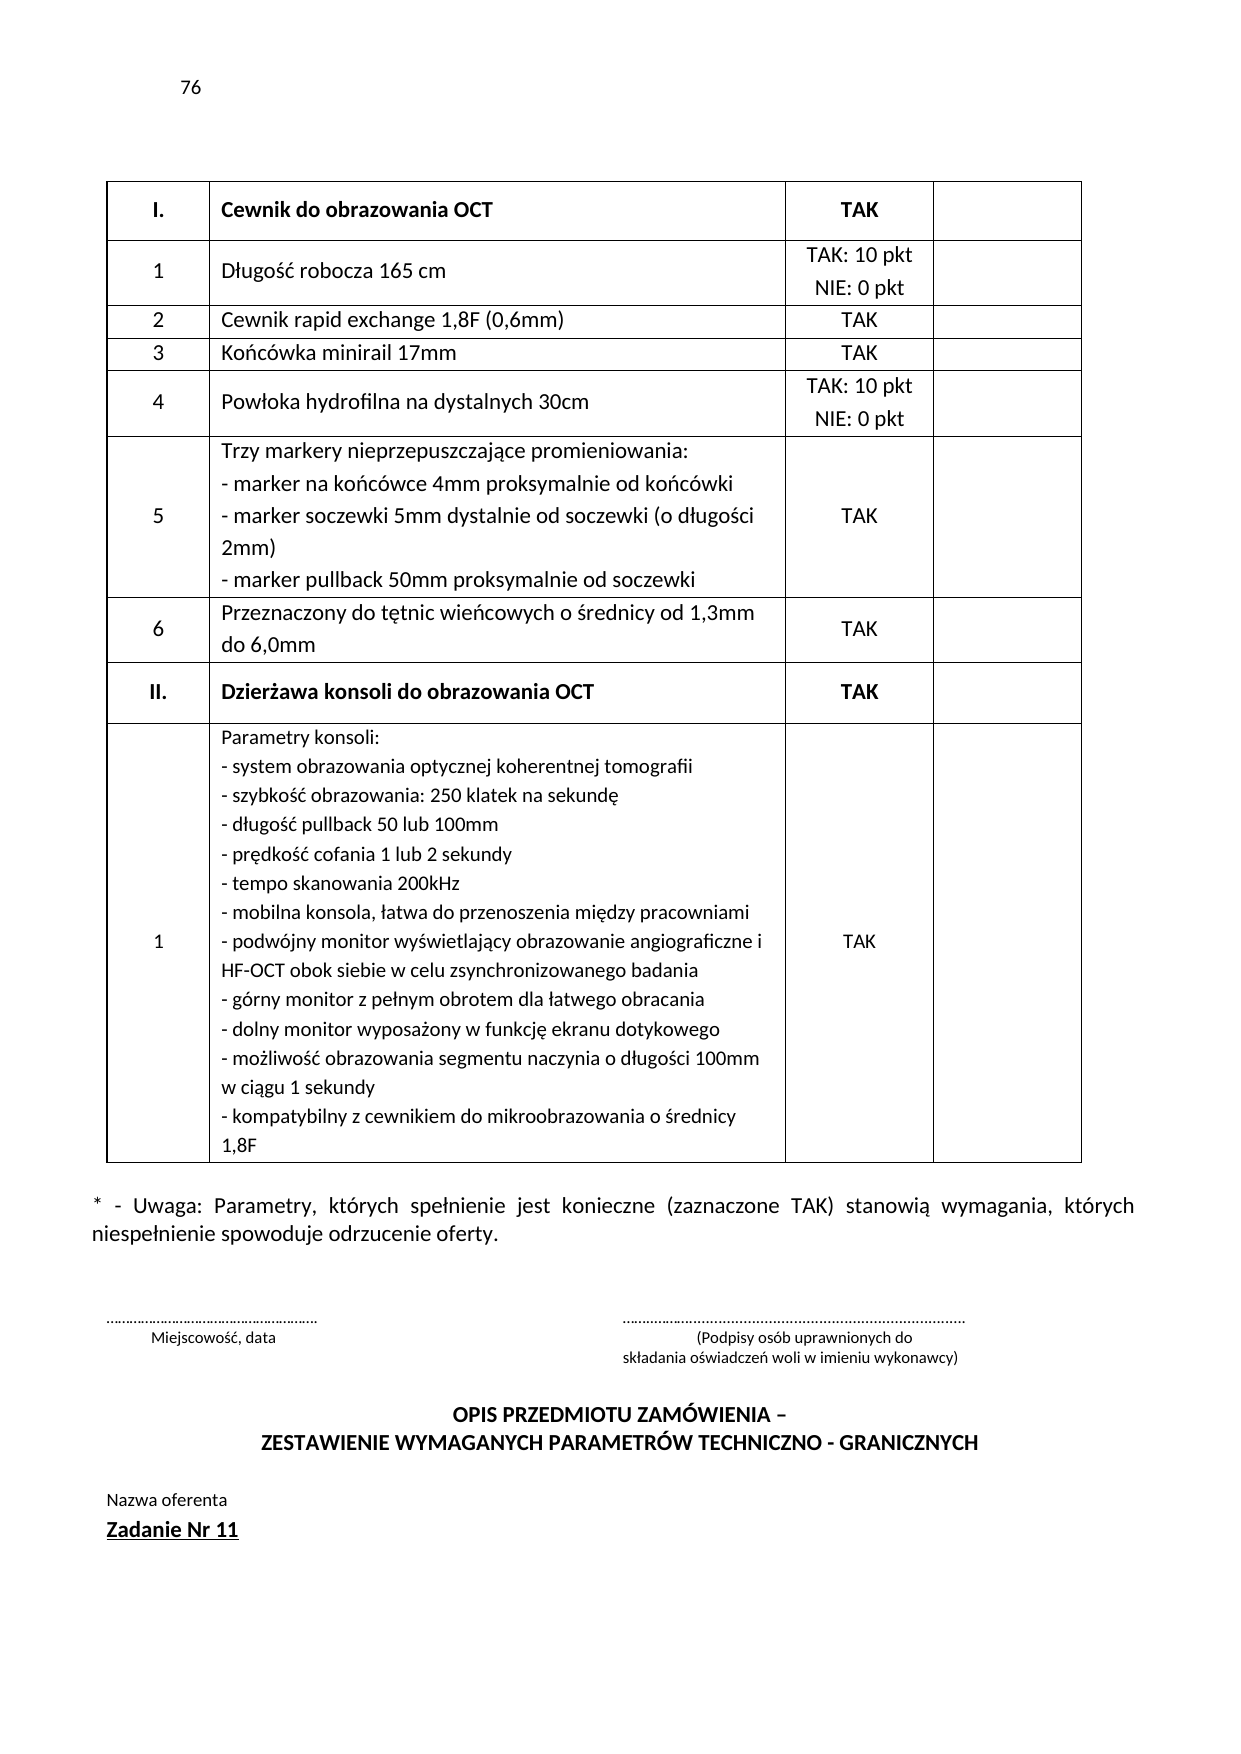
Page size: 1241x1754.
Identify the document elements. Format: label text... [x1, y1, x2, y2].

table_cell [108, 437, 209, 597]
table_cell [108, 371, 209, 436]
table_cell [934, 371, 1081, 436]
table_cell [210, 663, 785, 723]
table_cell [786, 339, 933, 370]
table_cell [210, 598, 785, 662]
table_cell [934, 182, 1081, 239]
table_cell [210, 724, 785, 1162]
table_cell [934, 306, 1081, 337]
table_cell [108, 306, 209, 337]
text Zadanie Nr 11 [106, 1515, 1134, 1543]
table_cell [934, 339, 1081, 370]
text ………………………………………………. ……..……….................................................................. [106, 1307, 1134, 1327]
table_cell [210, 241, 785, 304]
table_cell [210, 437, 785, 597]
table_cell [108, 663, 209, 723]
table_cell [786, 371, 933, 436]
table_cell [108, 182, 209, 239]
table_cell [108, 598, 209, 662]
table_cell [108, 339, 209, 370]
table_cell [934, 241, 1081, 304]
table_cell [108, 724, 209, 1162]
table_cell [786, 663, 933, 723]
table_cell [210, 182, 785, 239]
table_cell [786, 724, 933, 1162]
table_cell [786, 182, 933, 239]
text Nazwa oferenta [106, 1488, 1056, 1511]
text * - Uwaga: Parametry, których spełnienie jest konieczne (zaznaczone TAK) stanowią wymagania, których niespełnienie spowoduje odrzucenie oferty. [92, 1191, 1137, 1247]
text OPIS PRZEDMIOTU ZAMÓWIENIA – [106, 1400, 1134, 1428]
text Miejscowość, data (Podpisy osób uprawnionych do składania oświadczeń woli w imieniu wykonawcy) [151, 1327, 1134, 1368]
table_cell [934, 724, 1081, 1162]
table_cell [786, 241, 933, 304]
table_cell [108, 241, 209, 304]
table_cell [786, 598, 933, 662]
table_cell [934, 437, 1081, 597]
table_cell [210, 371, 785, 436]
text ZESTAWIENIE WYMAGANYCH PARAMETRÓW TECHNICZNO - GRANICZNYCH [106, 1428, 1134, 1456]
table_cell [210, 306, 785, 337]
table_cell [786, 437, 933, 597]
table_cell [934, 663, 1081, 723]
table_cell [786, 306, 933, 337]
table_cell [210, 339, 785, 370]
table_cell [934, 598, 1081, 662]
